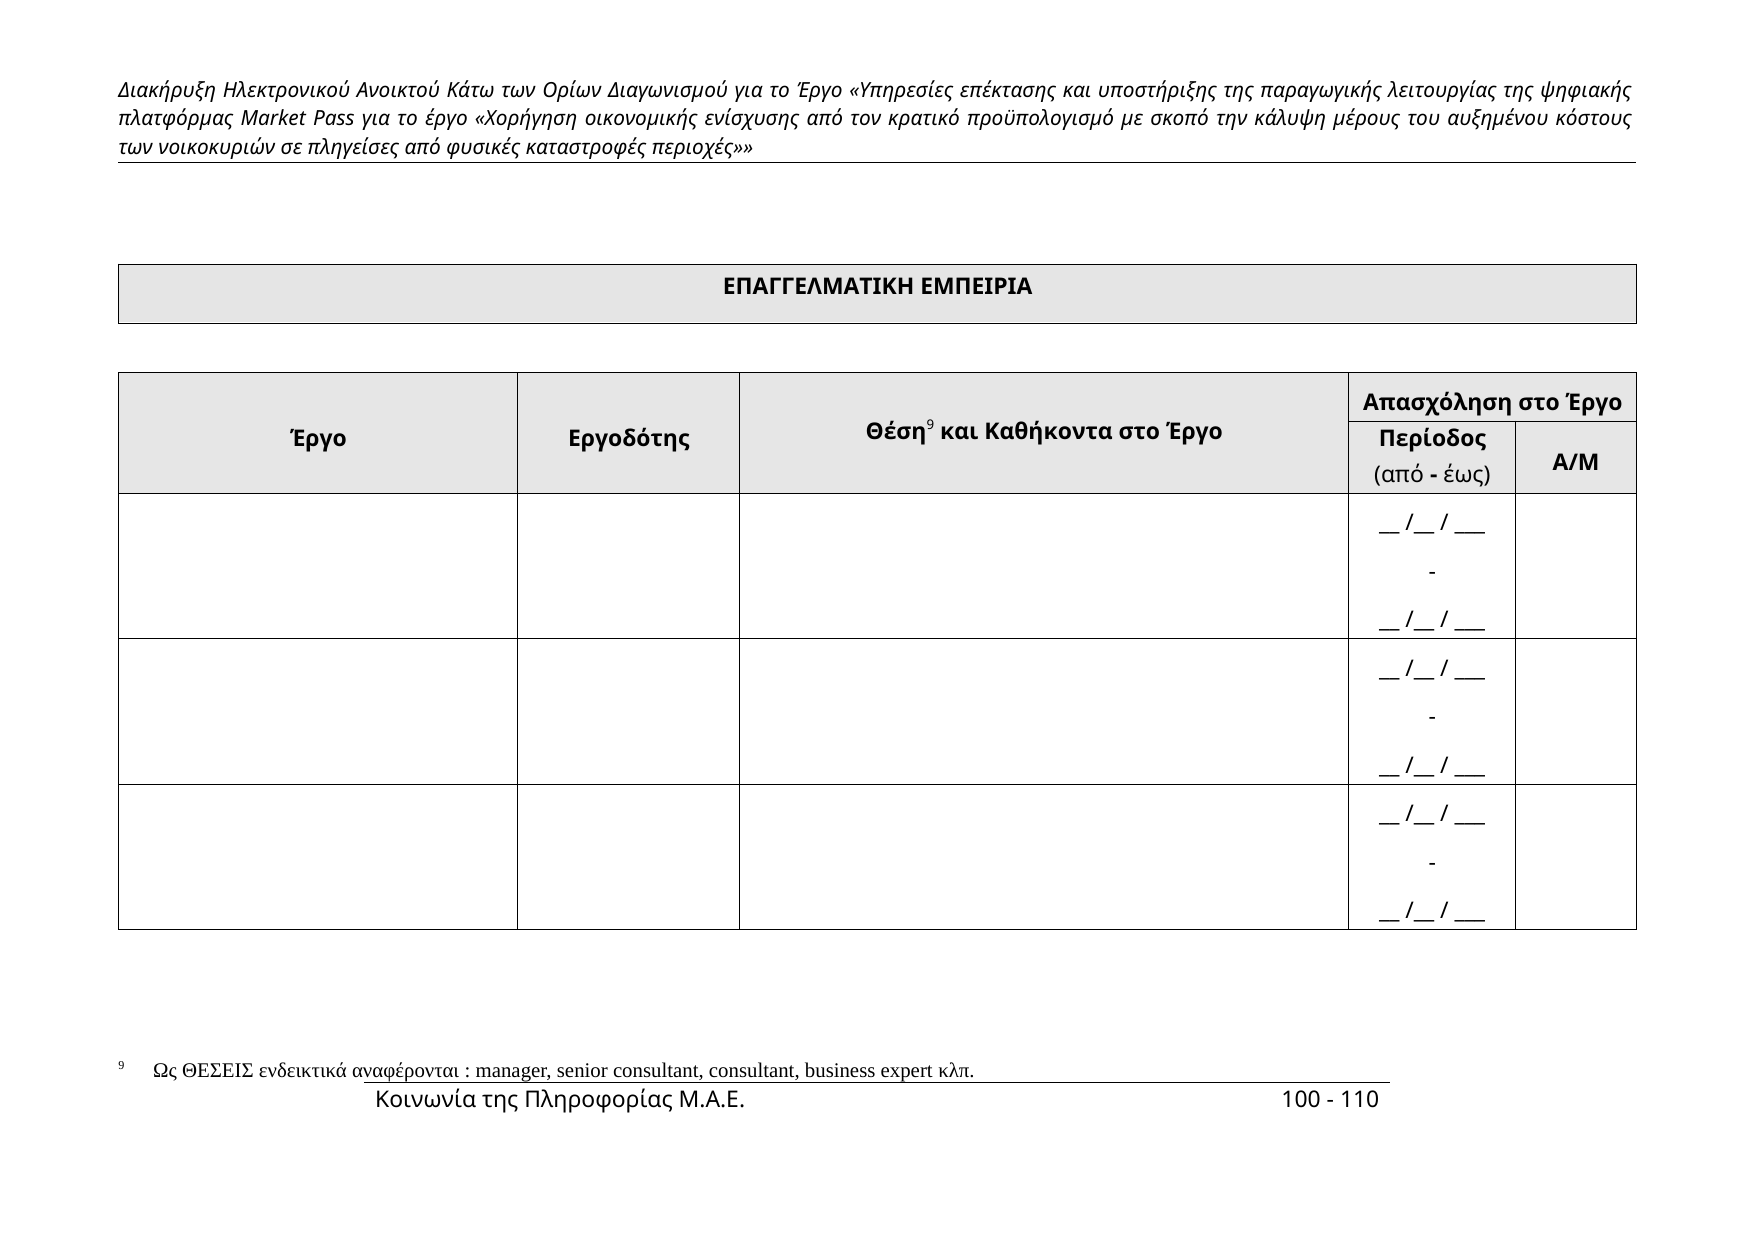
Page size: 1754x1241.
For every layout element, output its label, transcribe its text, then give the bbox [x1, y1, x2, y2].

table_cell [1516, 494, 1636, 638]
table_cell Α/Μ [1516, 422, 1636, 493]
table_header Θέση και Καθήκοντα στο Έργο [740, 373, 1348, 493]
table_cell [740, 785, 1348, 929]
table_cell [1516, 639, 1636, 784]
table_header Απασχόληση στο Έργο [1349, 373, 1636, 421]
table_cell Περίοδος (από - έως) [1349, 422, 1515, 493]
table_cell [740, 494, 1348, 638]
table_cell [518, 639, 739, 784]
table_cell [518, 494, 739, 638]
table_cell [1516, 785, 1636, 929]
table_cell [740, 639, 1348, 784]
table_cell [119, 639, 517, 784]
table_cell [119, 494, 517, 638]
table_cell [518, 785, 739, 929]
table_cell __ /__ / ___ - __ /__ / ___ [1349, 785, 1515, 929]
table_cell [119, 785, 517, 929]
table_cell __ /__ / ___ - __ /__ / ___ [1349, 639, 1515, 784]
table_header Εργοδότης [518, 373, 739, 493]
table_header Έργο [119, 373, 517, 493]
table_header ΕΠΑΓΓΕΛΜΑΤΙΚΗ ΕΜΠΕΙΡΙΑ [119, 265, 1636, 322]
table_cell __ /__ / ___ - __ /__ / ___ [1349, 494, 1515, 638]
